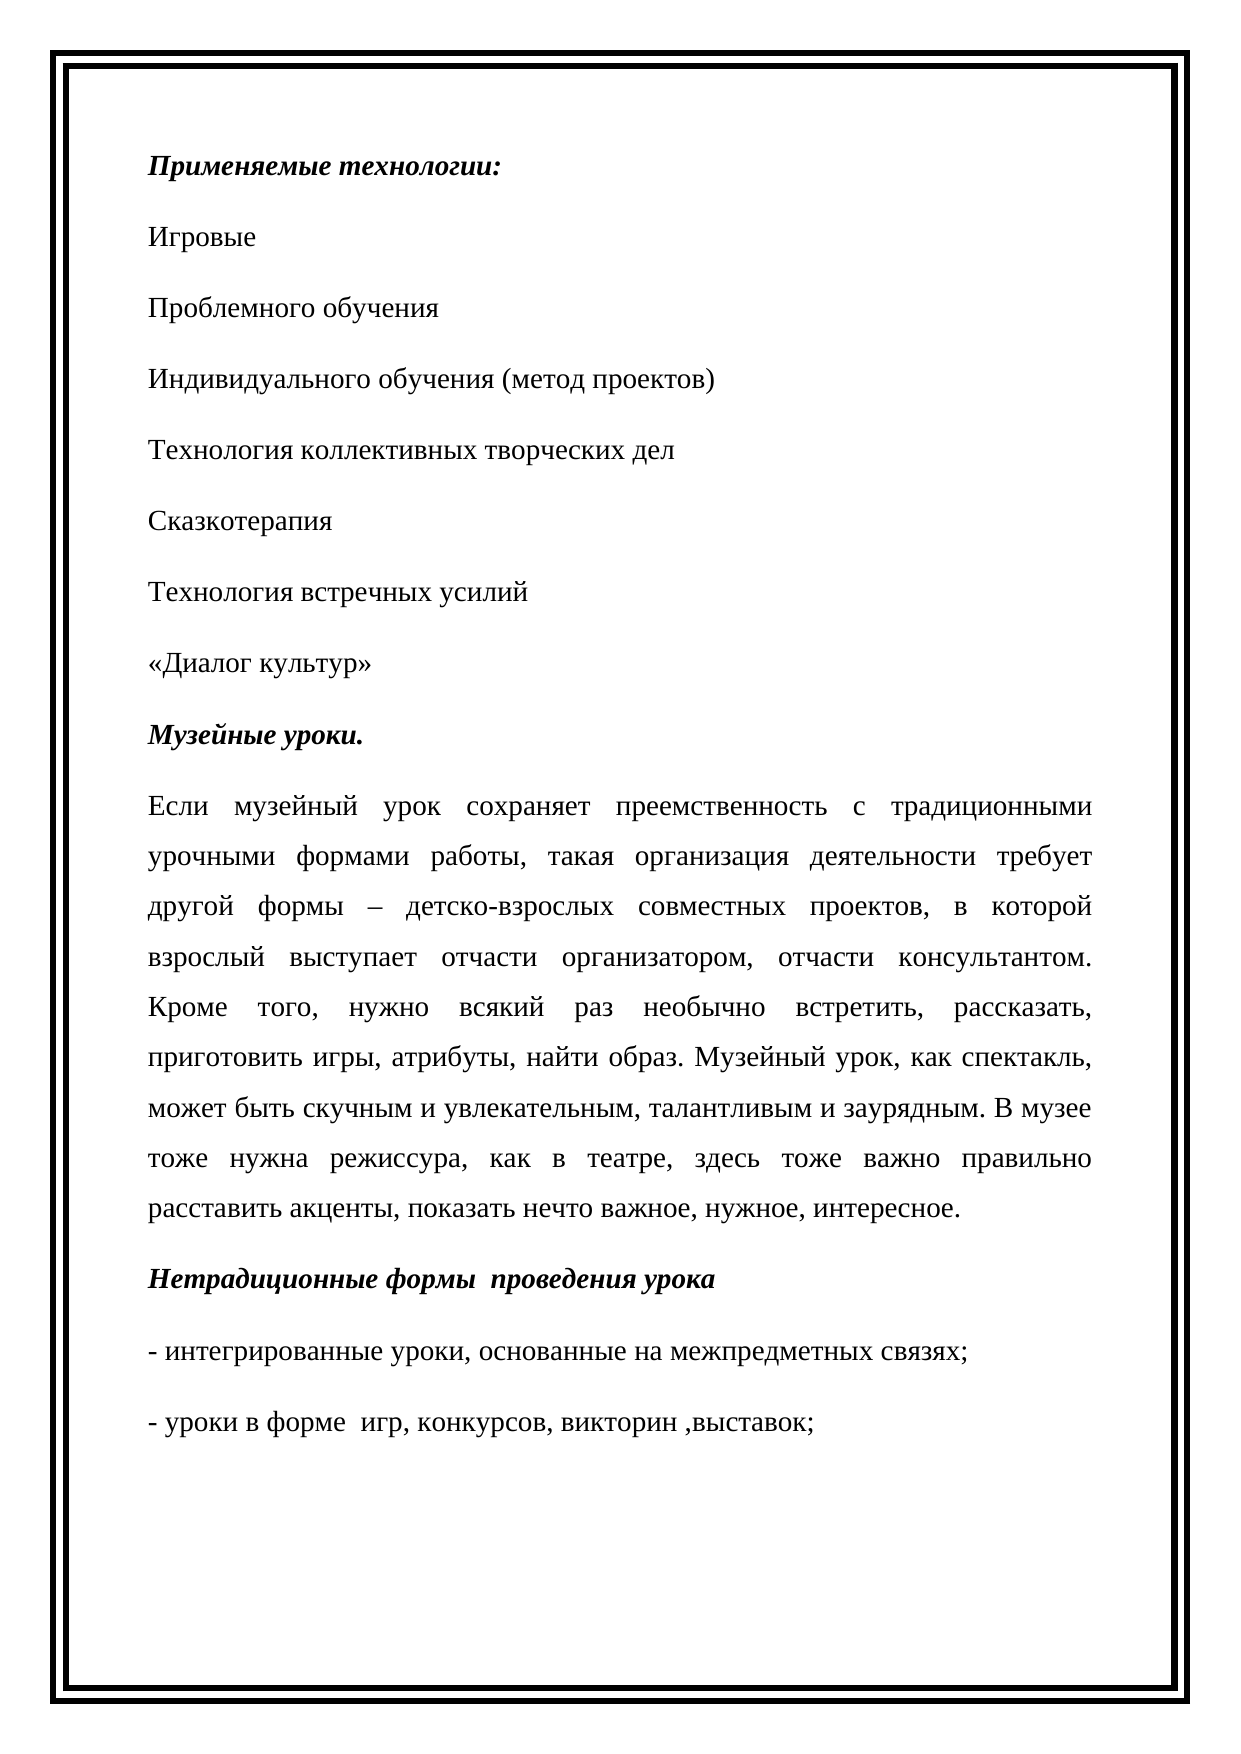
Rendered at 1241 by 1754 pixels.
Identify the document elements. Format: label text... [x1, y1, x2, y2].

text Технология встречных усилий [148, 574, 1093, 608]
text Игровые [148, 219, 1093, 252]
text Если музейный урок сохраняет преемственность с традиционными урочными формами работы, такая организация деятельности требует другой формы – детско-взрослых совместных проектов, в которой взрослый выступает отчасти организатором, отчасти консультантом. Кроме того, нужно всякий раз необычно встретить, рассказать, приготовить игры, атрибуты, найти образ. Музейный урок, как спектакль, может быть скучным и увлекательным, талантливым и заурядным. В музее тоже нужна режиссура, как в театре, здесь тоже важно правильно расставить акценты, показать нечто важное, нужное, интересное. [148, 788, 1093, 1224]
text Проблемного обучения [148, 290, 1093, 323]
text Сказкотерапия [148, 503, 1093, 537]
text Нетрадиционные формы проведения урока [148, 1262, 1093, 1295]
text - интегрированные уроки, основанные на межпредметных связях; [148, 1333, 1093, 1366]
text Музейные уроки. [148, 717, 1093, 750]
text Индивидуального обучения (метод проектов) [148, 361, 1093, 394]
text «Диалог культур» [148, 646, 1093, 679]
text Технология коллективных творческих дел [148, 432, 1093, 466]
text Применяемые технологии: [148, 148, 1093, 181]
text - уроки в форме игр, конкурсов, викторин ,выставок; [148, 1404, 1093, 1437]
